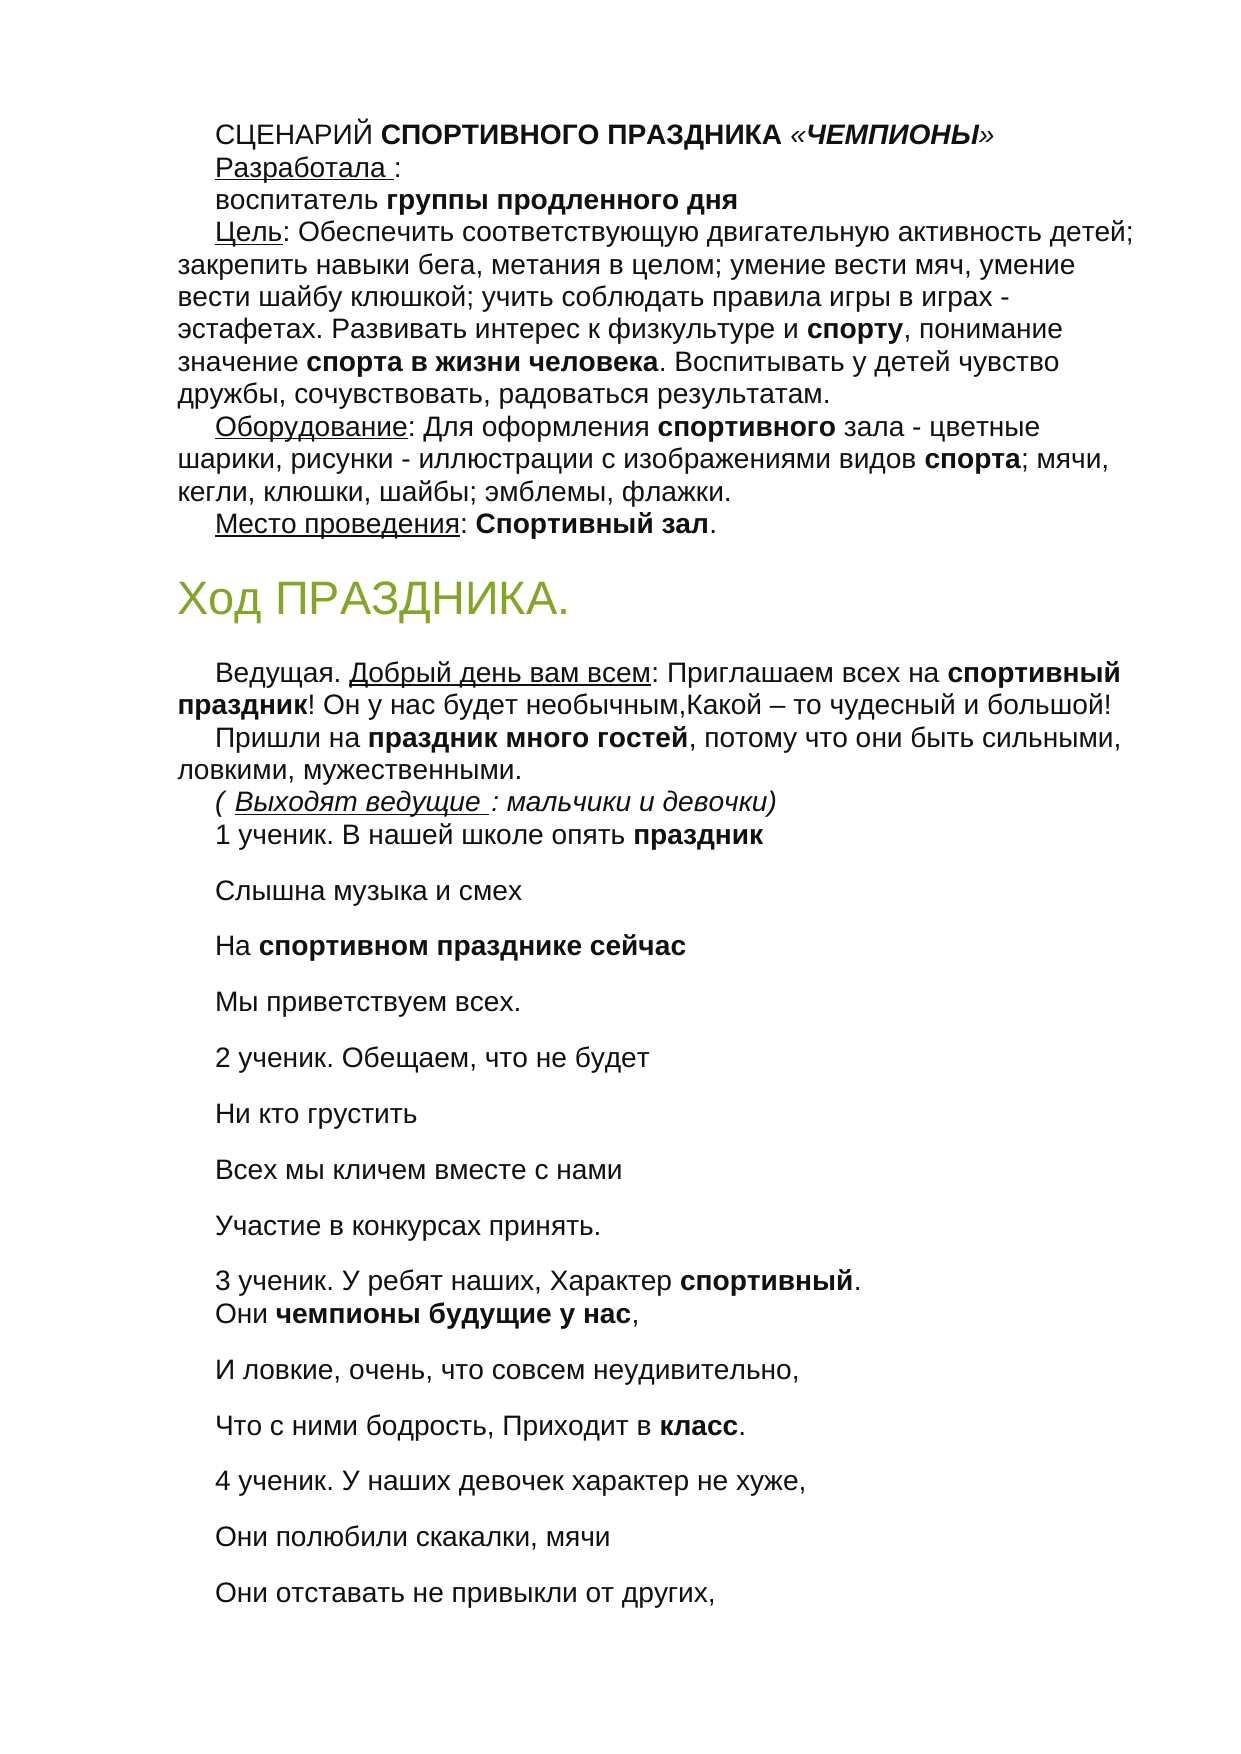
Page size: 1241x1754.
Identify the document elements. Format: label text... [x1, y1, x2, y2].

text 1 ученик. В нашей школе опять праздник [177, 818, 1152, 850]
text Участие в конкурсах принять. [177, 1208, 1152, 1241]
text На спортивном празднике сейчас [177, 929, 1152, 962]
text Всех мы кличем вместе с нами [177, 1153, 1152, 1185]
text Оборудование: Для оформления спортивного зала - цветные шарики, рисунки - иллюстрации с изображениями видов спорта; мячи, кегли, клюшки, шайбы; эмблемы, флажки. [177, 410, 1152, 507]
text Они отставать не привыкли от других, [177, 1576, 1152, 1608]
text ( Выходят ведущие : мальчики и девочки) [177, 785, 1152, 818]
text 3 ученик. У ребят наших, Характер спортивный. [177, 1264, 1152, 1297]
text Ход ПРАЗДНИКА. [177, 571, 1152, 624]
text СЦЕНАРИЙ СПОРТИВНОГО ПРАЗДНИКА «ЧЕМПИОНЫ» [177, 118, 1152, 151]
text 2 ученик. Обещаем, что не будет [177, 1041, 1152, 1073]
text Место проведения: Спортивный зал. [177, 507, 1152, 539]
text Цель: Обеспечить соответствующую двигательную активность детей; закрепить навыки бега, метания в целом; умение вести мяч, умение вести шайбу клюшкой; учить соблюдать правила игры в играх - эстафетах. Развивать интерес к физкультуре и спорту, понимание значение спорта в жизни человека. Воспитывать у детей чувство дружбы, сочувствовать, радоваться результатам. [177, 215, 1152, 410]
text Пришли на праздник много гостей, потому что они быть сильными, ловкими, мужественными. [177, 721, 1152, 785]
text Они чемпионы будущие у нас, [177, 1297, 1152, 1329]
text 4 ученик. У наших девочек характер не хуже, [177, 1464, 1152, 1497]
text Что с ними бодрость, Приходит в класс. [177, 1408, 1152, 1441]
text Разработала : [177, 151, 1152, 183]
text Слышна музыка и смех [177, 873, 1152, 906]
text И ловкие, очень, что совсем неудивительно, [177, 1353, 1152, 1385]
text Ведущая. Добрый день вам всем: Приглашаем всех на спортивный праздник! Он у нас будет необычным,Какой – то чудесный и большой! [177, 656, 1152, 721]
text Они полюбили скакалки, мячи [177, 1520, 1152, 1552]
text воспитатель группы продленного дня [177, 183, 1152, 215]
text Ни кто грустить [177, 1097, 1152, 1129]
text Мы приветствуем всех. [177, 985, 1152, 1018]
